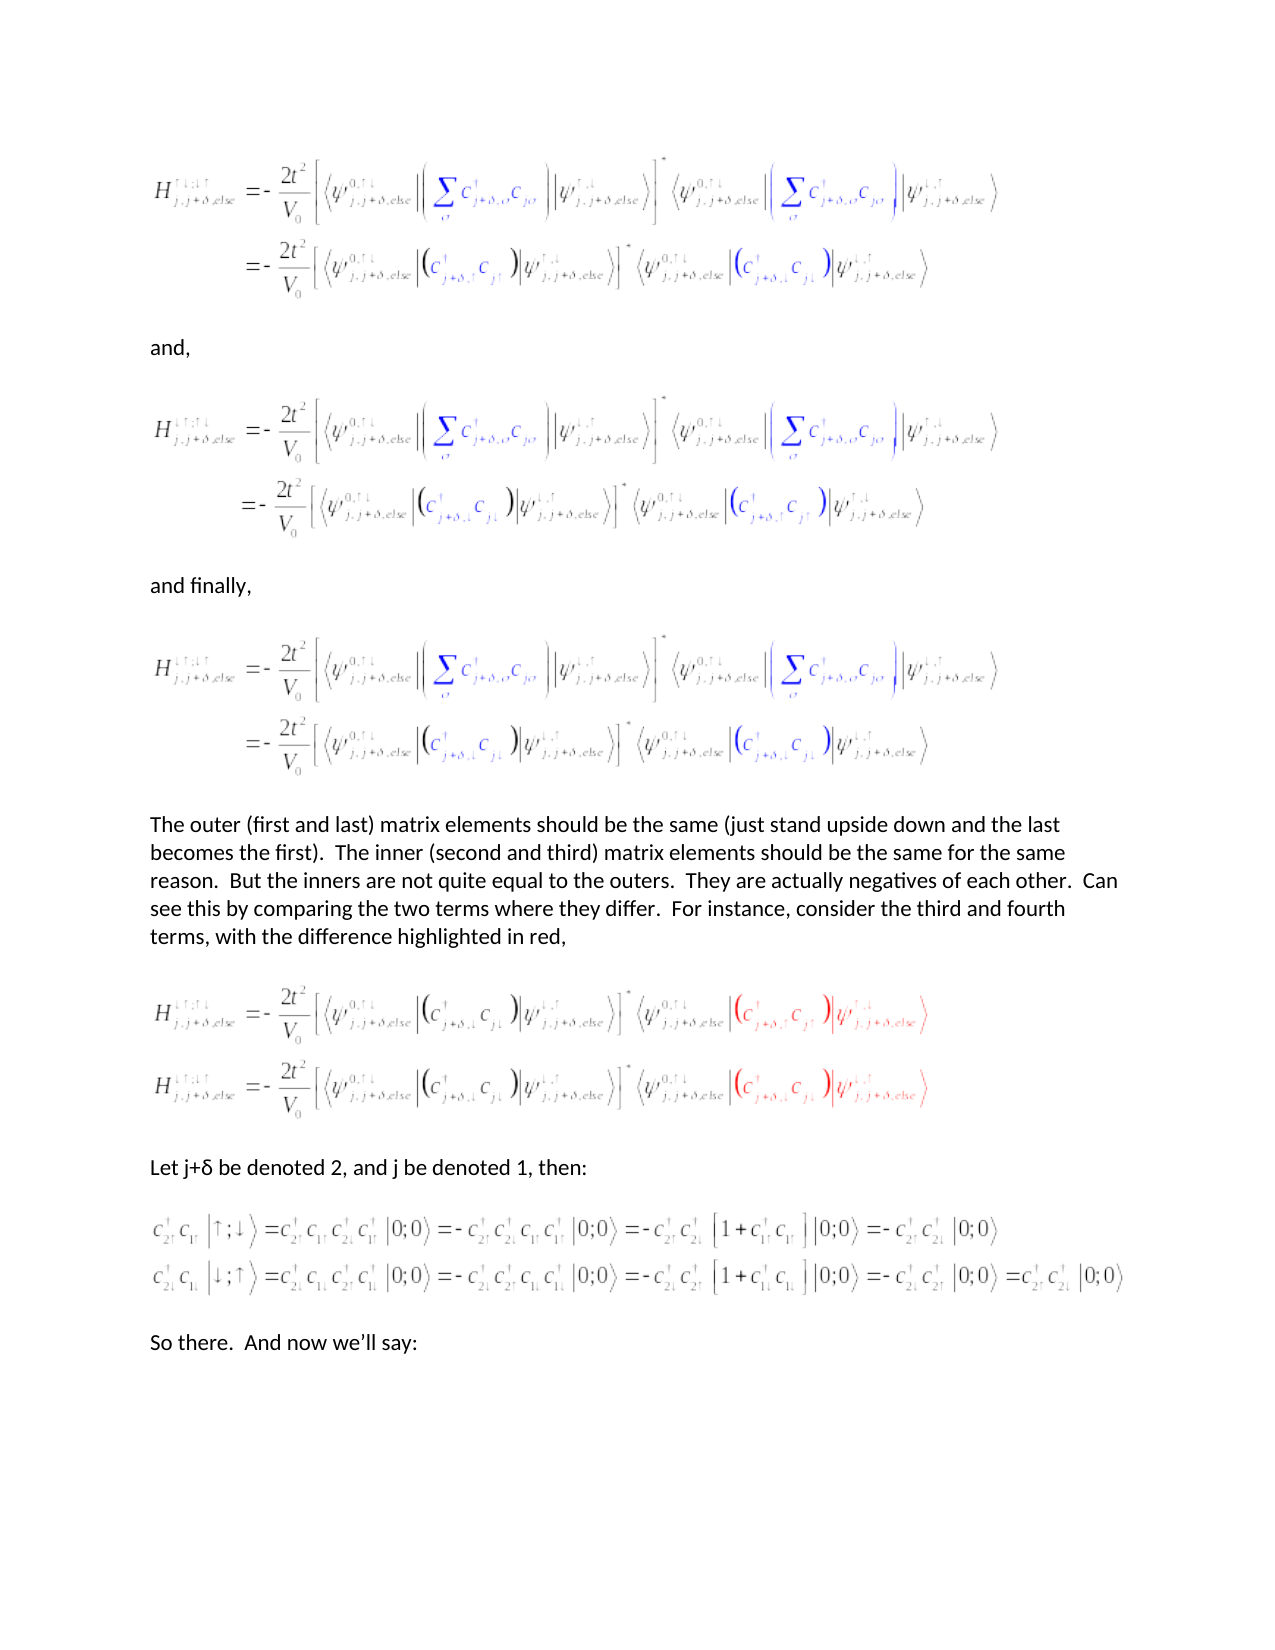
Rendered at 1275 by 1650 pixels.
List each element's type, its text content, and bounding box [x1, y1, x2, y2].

text and finally, [150, 571, 1125, 599]
text and, [150, 333, 1125, 361]
text The outer (first and last) matrix elements should be the same (just stand upside down and the last becomes the first). The inner (second and third) matrix elements should be the same for the same reason. But the inners are not quite equal to the outers. They are actually negatives of each other. Can see this by comparing the two terms where they differ. For instance, consider the third and fourth terms, with the difference highlighted in red, [150, 810, 1125, 950]
text Let j+δ be denoted 2, and j be denoted 1, then: [150, 1153, 1125, 1181]
text So there. And now we’ll say: [150, 1328, 1125, 1356]
